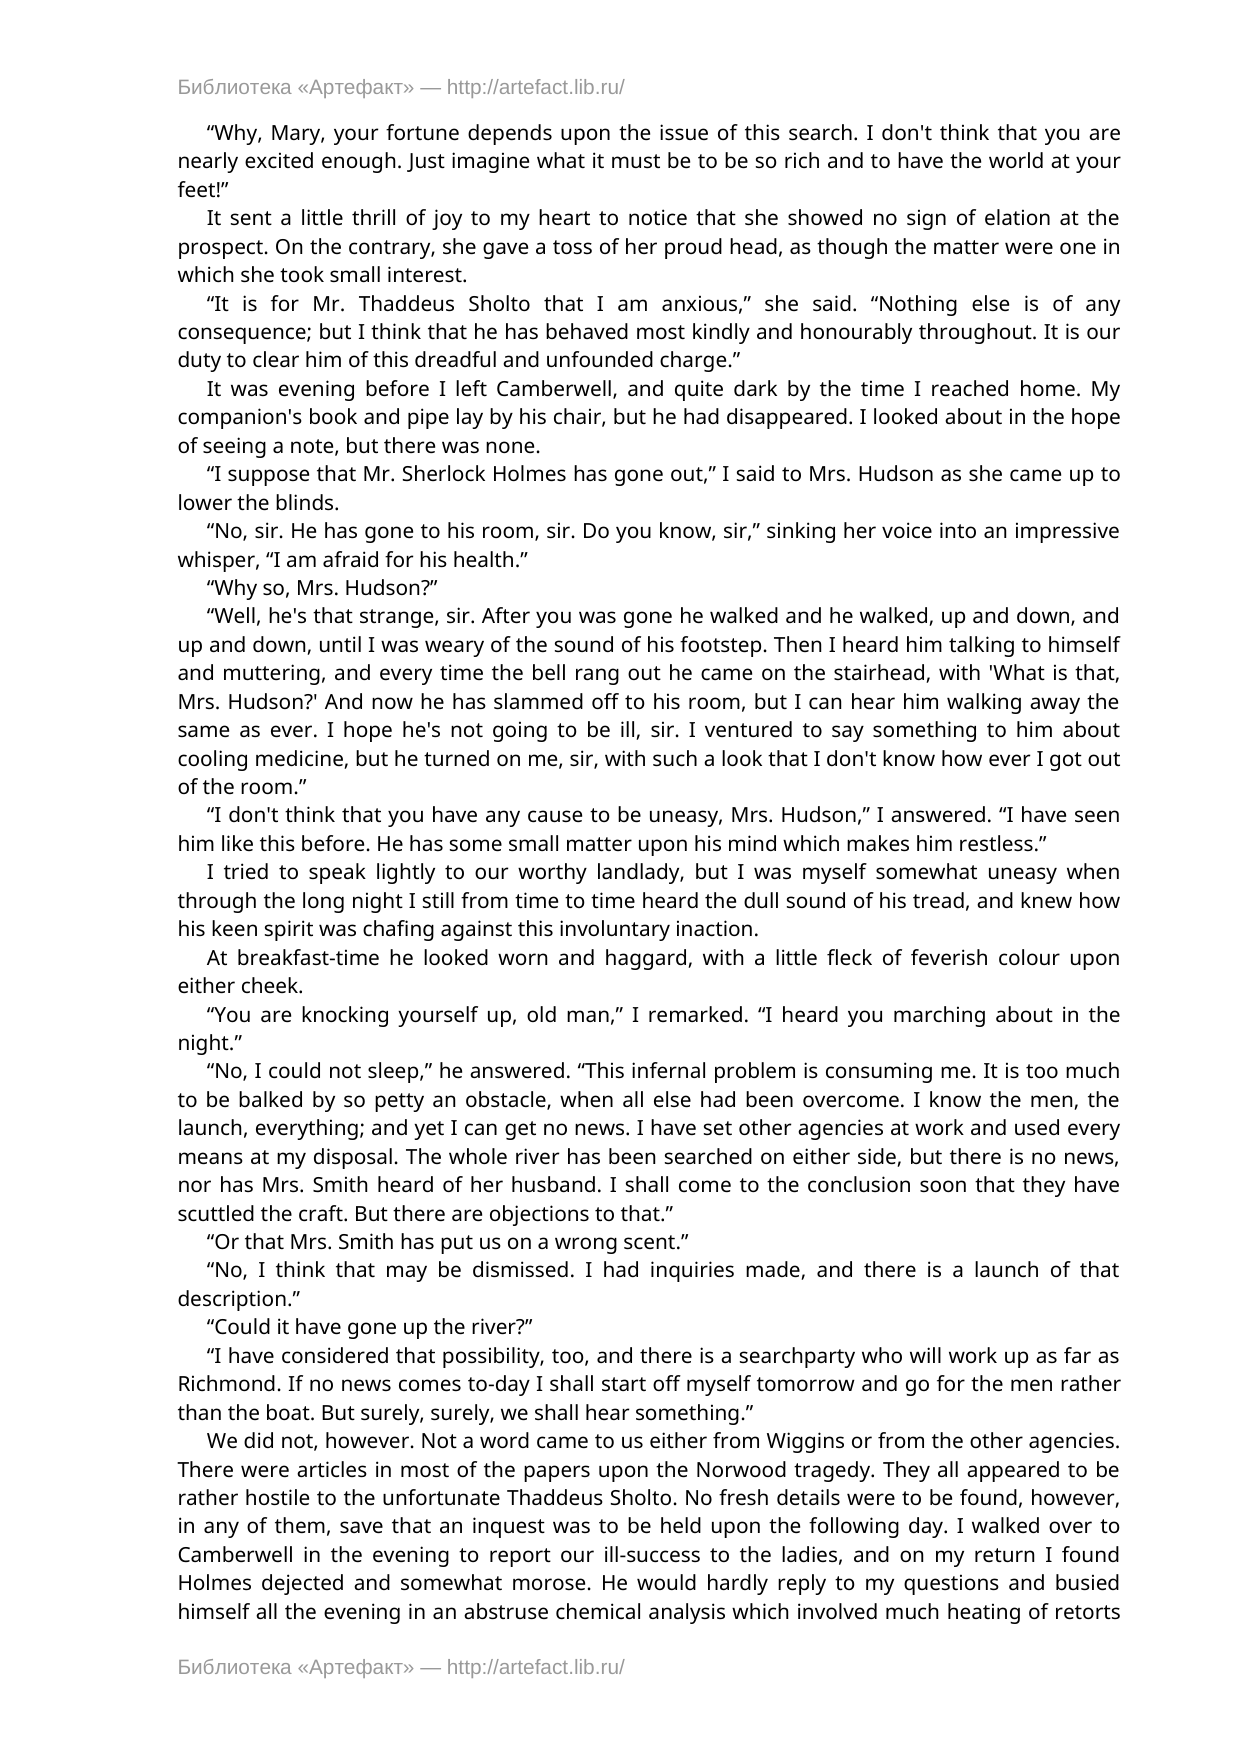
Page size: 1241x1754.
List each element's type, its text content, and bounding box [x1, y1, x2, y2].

text At breakfast-time he looked worn and haggard, with a little fleck of feverish colour upon either cheek. [177, 943, 1122, 1000]
text “I don't think that you have any cause to be uneasy, Mrs. Hudson,” I answered. “I have seen him like this before. He has some small matter upon his mind which makes him restless.” [177, 801, 1122, 857]
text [177, 1426, 1122, 1625]
text “Could it have gone up the river?” [177, 1312, 1122, 1341]
text “Why so, Mrs. Hudson?” [177, 573, 1122, 602]
text “No, sir. He has gone to his room, sir. Do you know, sir,” sinking her voice into an impressive whisper, “I am afraid for his health.” [177, 516, 1122, 573]
text “Or that Mrs. Smith has put us on a wrong scent.” [177, 1227, 1122, 1256]
text “You are knocking yourself up, old man,” I remarked. “I heard you marching about in the night.” [177, 1000, 1122, 1057]
text “I suppose that Mr. Sherlock Holmes has gone out,” I said to Mrs. Hudson as she came up to lower the blinds. [177, 459, 1122, 516]
text “Well, he's that strange, sir. After you was gone he walked and he walked, up and down, and up and down, until I was weary of the sound of his footstep. Then I heard him talking to himself and muttering, and every time the bell rang out he came on the stairhead, with 'What is that, Mrs. Hudson?' And now he has slammed off to his room, but I can hear him walking away the same as ever. I hope he's not going to be ill, sir. I ventured to say something to him about cooling medicine, but he turned on me, sir, with such a look that I don't know how ever I got out of the room.” [177, 602, 1122, 801]
text “No, I could not sleep,” he answered. “This infernal problem is consuming me. It is too much to be balked by so petty an obstacle, when all else had been overcome. I know the men, the launch, everything; and yet I can get no news. I have set other agencies at work and used every means at my disposal. The whole river has been searched on either side, but there is no news, nor has Mrs. Smith heard of her husband. I shall come to the conclusion soon that they have scuttled the craft. But there are objections to that.” [177, 1057, 1122, 1227]
text “No, I think that may be dismissed. I had inquiries made, and there is a launch of that description.” [177, 1256, 1122, 1312]
text “I have considered that possibility, too, and there is a searchparty who will work up as far as Richmond. If no news comes to-day I shall start off myself tomorrow and go for the men rather than the boat. But surely, surely, we shall hear something.” [177, 1341, 1122, 1426]
text “It is for Mr. Thaddeus Sholto that I am anxious,” she said. “Nothing else is of any consequence; but I think that he has behaved most kindly and honourably throughout. It is our duty to clear him of this dreadful and unfounded charge.” [177, 289, 1122, 374]
text It was evening before I left Camberwell, and quite dark by the time I reached home. My companion's book and pipe lay by his chair, but he had disappeared. I looked about in the hope of seeing a note, but there was none. [177, 374, 1122, 459]
text It sent a little thrill of joy to my heart to notice that she showed no sign of elation at the prospect. On the contrary, she gave a toss of her proud head, as though the matter were one in which she took small interest. [177, 203, 1122, 289]
text “Why, Mary, your fortune depends upon the issue of this search. I don't think that you are nearly excited enough. Just imagine what it must be to be so rich and to have the world at your feet!” [177, 118, 1122, 203]
text I tried to speak lightly to our worthy landlady, but I was myself somewhat uneasy when through the long night I still from time to time heard the dull sound of his tread, and knew how his keen spirit was chafing against this involuntary inaction. [177, 857, 1122, 943]
